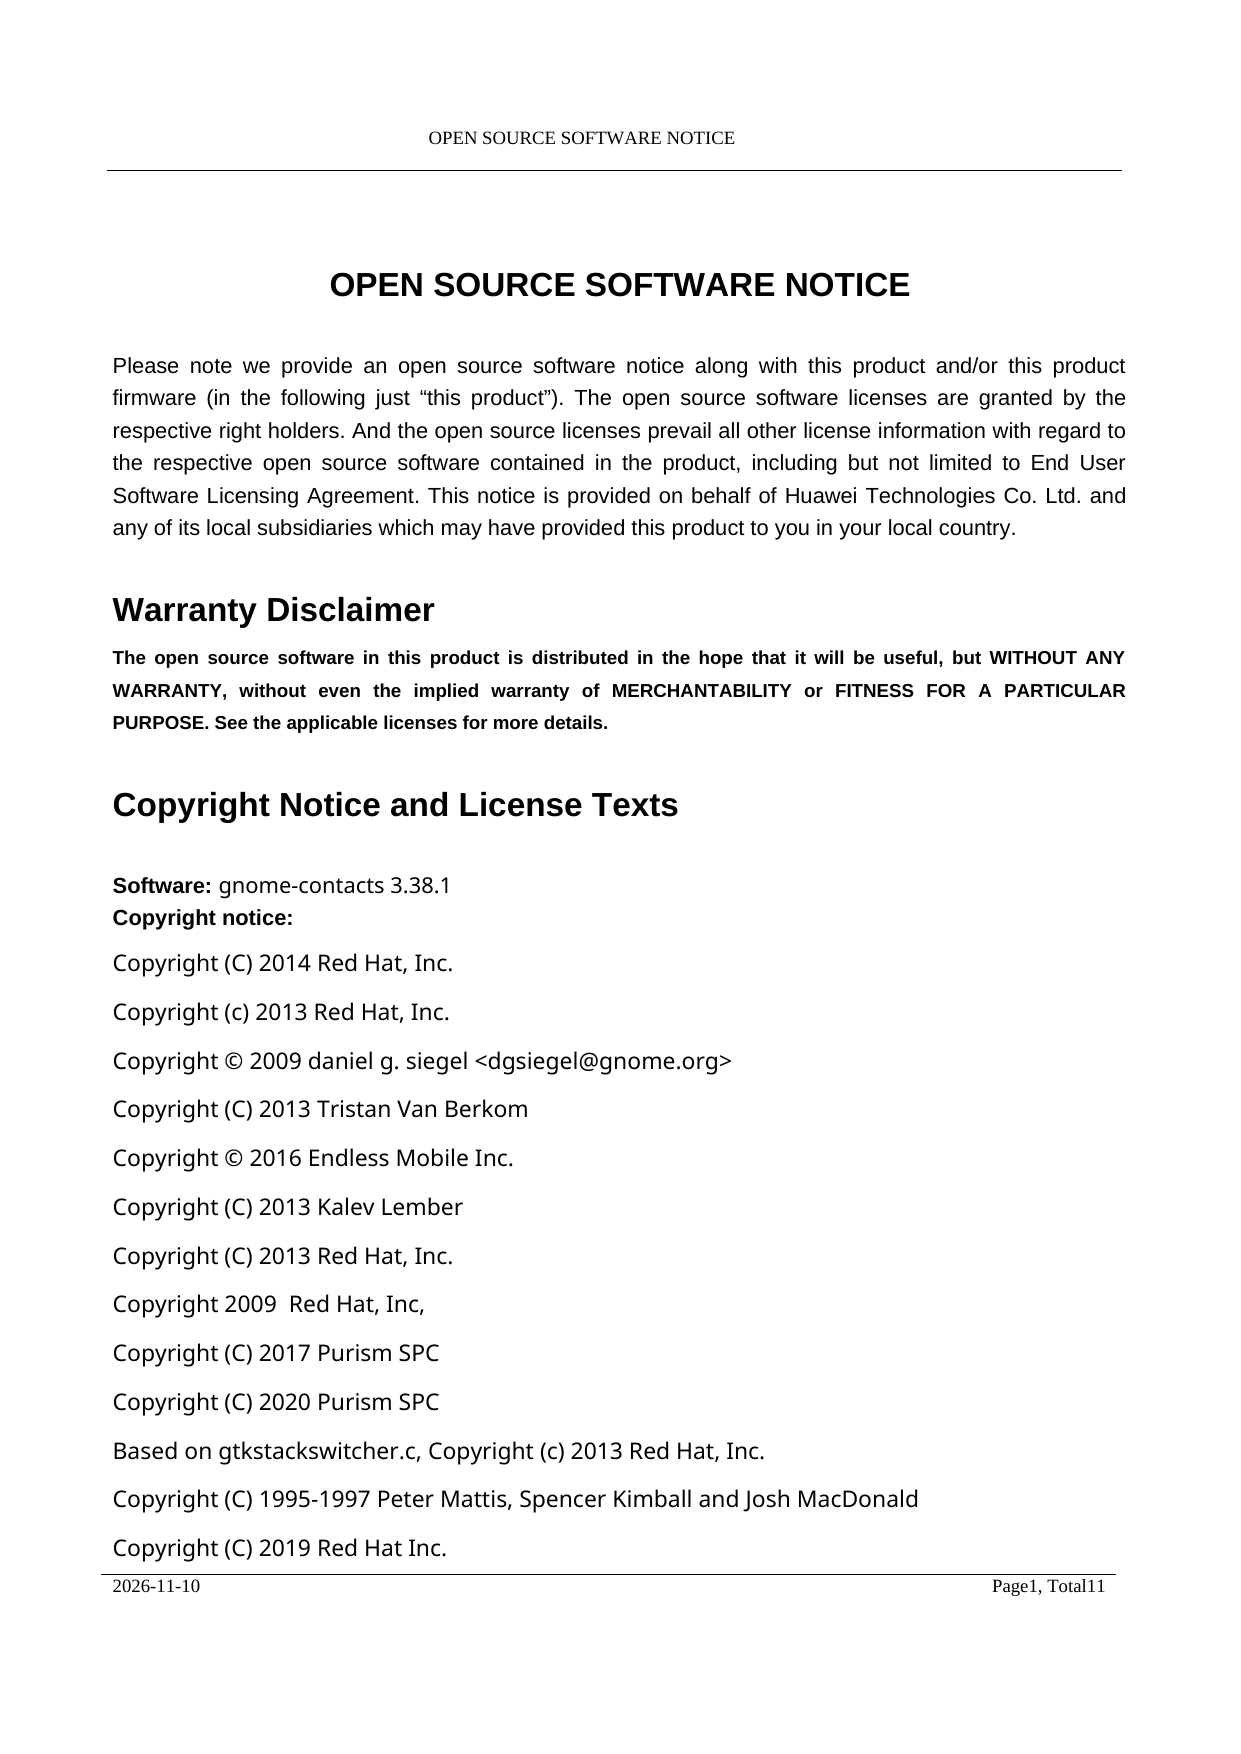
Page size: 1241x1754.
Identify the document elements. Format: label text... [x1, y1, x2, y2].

text Copyright notice: [112, 901, 1128, 934]
text OPEN SOURCE SOFTWARE NOTICE [112, 251, 1128, 316]
text Please note we provide an open source software notice along with this product and/or this product firmware (in the following just “this product”). The open source software licenses are granted by the respective right holders. And the open source licenses prevail all other license information with regard to the respective open source software contained in the product, including but not limited to End User Software Licensing Agreement. This notice is provided on behalf of Huawei Technologies Co. Ltd. and any of its local subsidiaries which may have provided this product to you in your local country. [112, 349, 1128, 544]
text The open source software in this product is distributed in the hope that it will be useful, but WITHOUT ANY WARRANTY, without even the implied warranty of MERCHANTABILITY or FITNESS FOR A PARTICULAR PURPOSE. See the applicable licenses for more details. [112, 641, 1128, 739]
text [112, 947, 1128, 1564]
text Copyright Notice and License Texts [112, 771, 1128, 836]
text Software: gnome-contacts 3.38.1 [112, 869, 1128, 901]
text Warranty Disclaimer [112, 576, 1128, 641]
